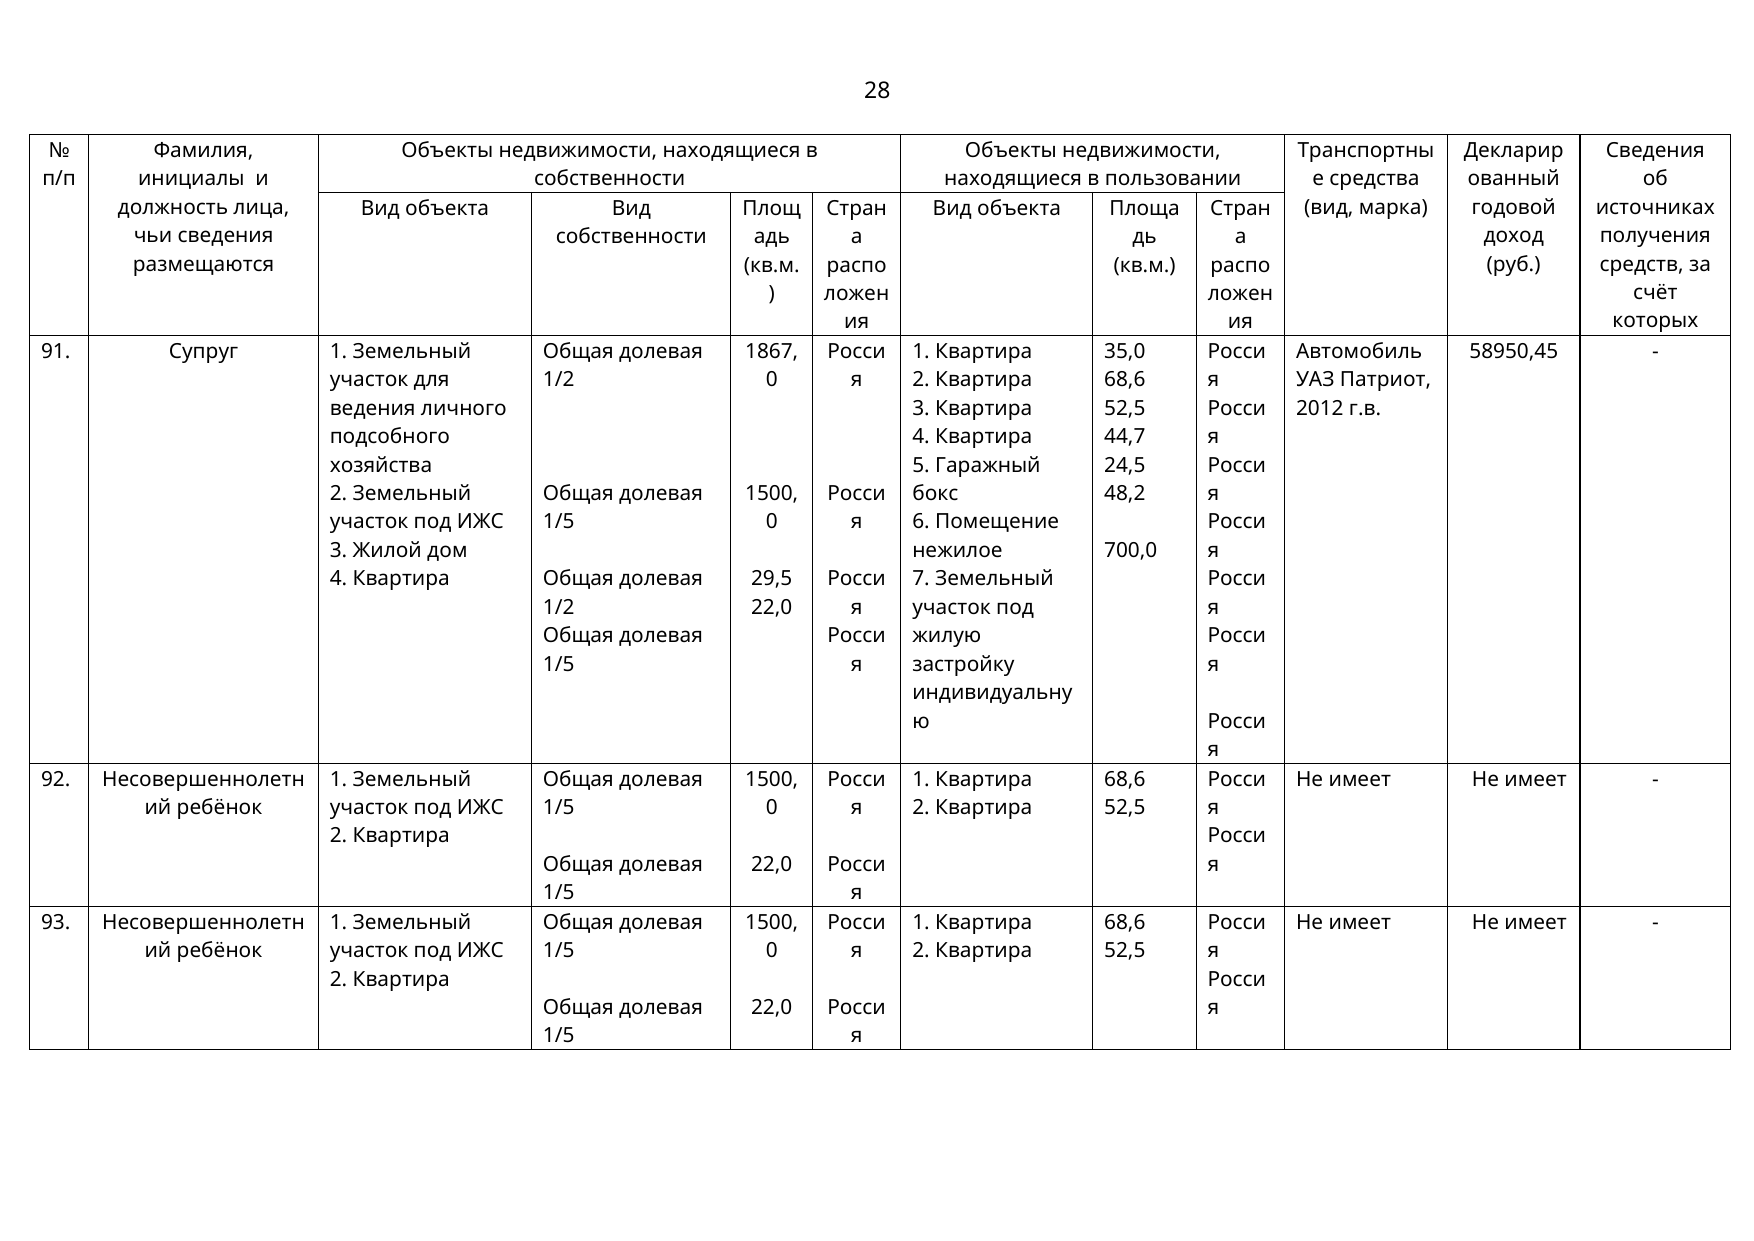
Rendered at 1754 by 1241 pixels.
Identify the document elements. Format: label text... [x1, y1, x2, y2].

table_cell 1867,0 1500,0 29,5 22,0 [731, 336, 812, 763]
table_cell 68,6 52,5 [1093, 907, 1196, 1049]
table_cell Россия Россия [813, 764, 900, 906]
table_header Фамилия, инициалы и должность лица, чьи сведения размещаются [89, 135, 318, 335]
table_cell Вид собственности [532, 193, 730, 335]
table_cell Автомобиль УАЗ Патриот, 2012 г.в. [1285, 336, 1447, 763]
table_cell [30, 907, 88, 1049]
table_cell 1500,0 22,0 [731, 764, 812, 906]
table_cell Вид объекта [901, 193, 1092, 335]
table_header Сведения об источниках получения средств, за счёт которых совершена сделка (вид приобретённого имущества, источники) [1581, 135, 1730, 335]
table_cell Россия Россия [813, 907, 900, 1049]
table_cell 1. Земельный участок для ведения личного подсобного хозяйства 2. Земельный участок под ИЖС 3. Жилой дом 4. Квартира [319, 336, 531, 763]
table_cell - [1581, 764, 1730, 906]
table_cell Страна расположения [813, 193, 900, 335]
table_cell Площадь (кв.м.) [1093, 193, 1196, 335]
table_header Декларированный годовой доход (руб.) [1448, 135, 1579, 335]
table_cell - [1581, 907, 1730, 1049]
table_cell Не имеет [1448, 764, 1579, 906]
table_cell Несовершеннолетний ребёнок [89, 907, 318, 1049]
table_cell Страна расположения [1197, 193, 1284, 335]
table_cell [30, 764, 88, 906]
table_cell Вид объекта [319, 193, 531, 335]
table_cell 1500,0 22,0 [731, 907, 812, 1049]
table_cell 1. Земельный участок под ИЖС 2. Квартира [319, 907, 531, 1049]
table_cell Россия Россия Россия Россия [813, 336, 900, 763]
table_cell [30, 336, 88, 763]
table_cell 68,6 52,5 [1093, 764, 1196, 906]
table_header Объекты недвижимости, находящиеся в пользовании [901, 135, 1284, 192]
table_cell 35,0 68,6 52,5 44,7 24,5 48,2 700,0 [1093, 336, 1196, 763]
table_cell Общая долевая 1/5 Общая долевая 1/5 [532, 907, 730, 1049]
table_cell 1. Земельный участок под ИЖС 2. Квартира [319, 764, 531, 906]
table_cell 1. Квартира 2. Квартира 3. Квартира 4. Квартира 5. Гаражный бокс 6. Помещение нежилое 7. Земельный участок под жилую застройку индивидуальную [901, 336, 1092, 763]
table_cell Россия Россия Россия Россия Россия Россия Россия [1197, 336, 1284, 763]
table_cell Общая долевая 1/5 Общая долевая 1/5 [532, 764, 730, 906]
table_cell Площадь (кв.м.) [731, 193, 812, 335]
table_cell Не имеет [1285, 764, 1447, 906]
table_header № п/п [30, 135, 88, 335]
table_header Объекты недвижимости, находящиеся в собственности [319, 135, 900, 192]
table_cell Россия Россия [1197, 764, 1284, 906]
table_cell 1. Квартира 2. Квартира [901, 764, 1092, 906]
table_cell Не имеет [1448, 907, 1579, 1049]
table_cell Общая долевая 1/2 Общая долевая 1/5 Общая долевая 1/2 Общая долевая 1/5 [532, 336, 730, 763]
table_cell Не имеет [1285, 907, 1447, 1049]
table_cell 1. Квартира 2. Квартира [901, 907, 1092, 1049]
table_cell - [1581, 336, 1730, 763]
table_cell 58950,45 [1448, 336, 1579, 763]
table_cell Несовершеннолетний ребёнок [89, 764, 318, 906]
table_cell Супруг [89, 336, 318, 763]
table_cell Россия Россия [1197, 907, 1284, 1049]
table_header Транспортные средства (вид, марка) [1285, 135, 1447, 335]
